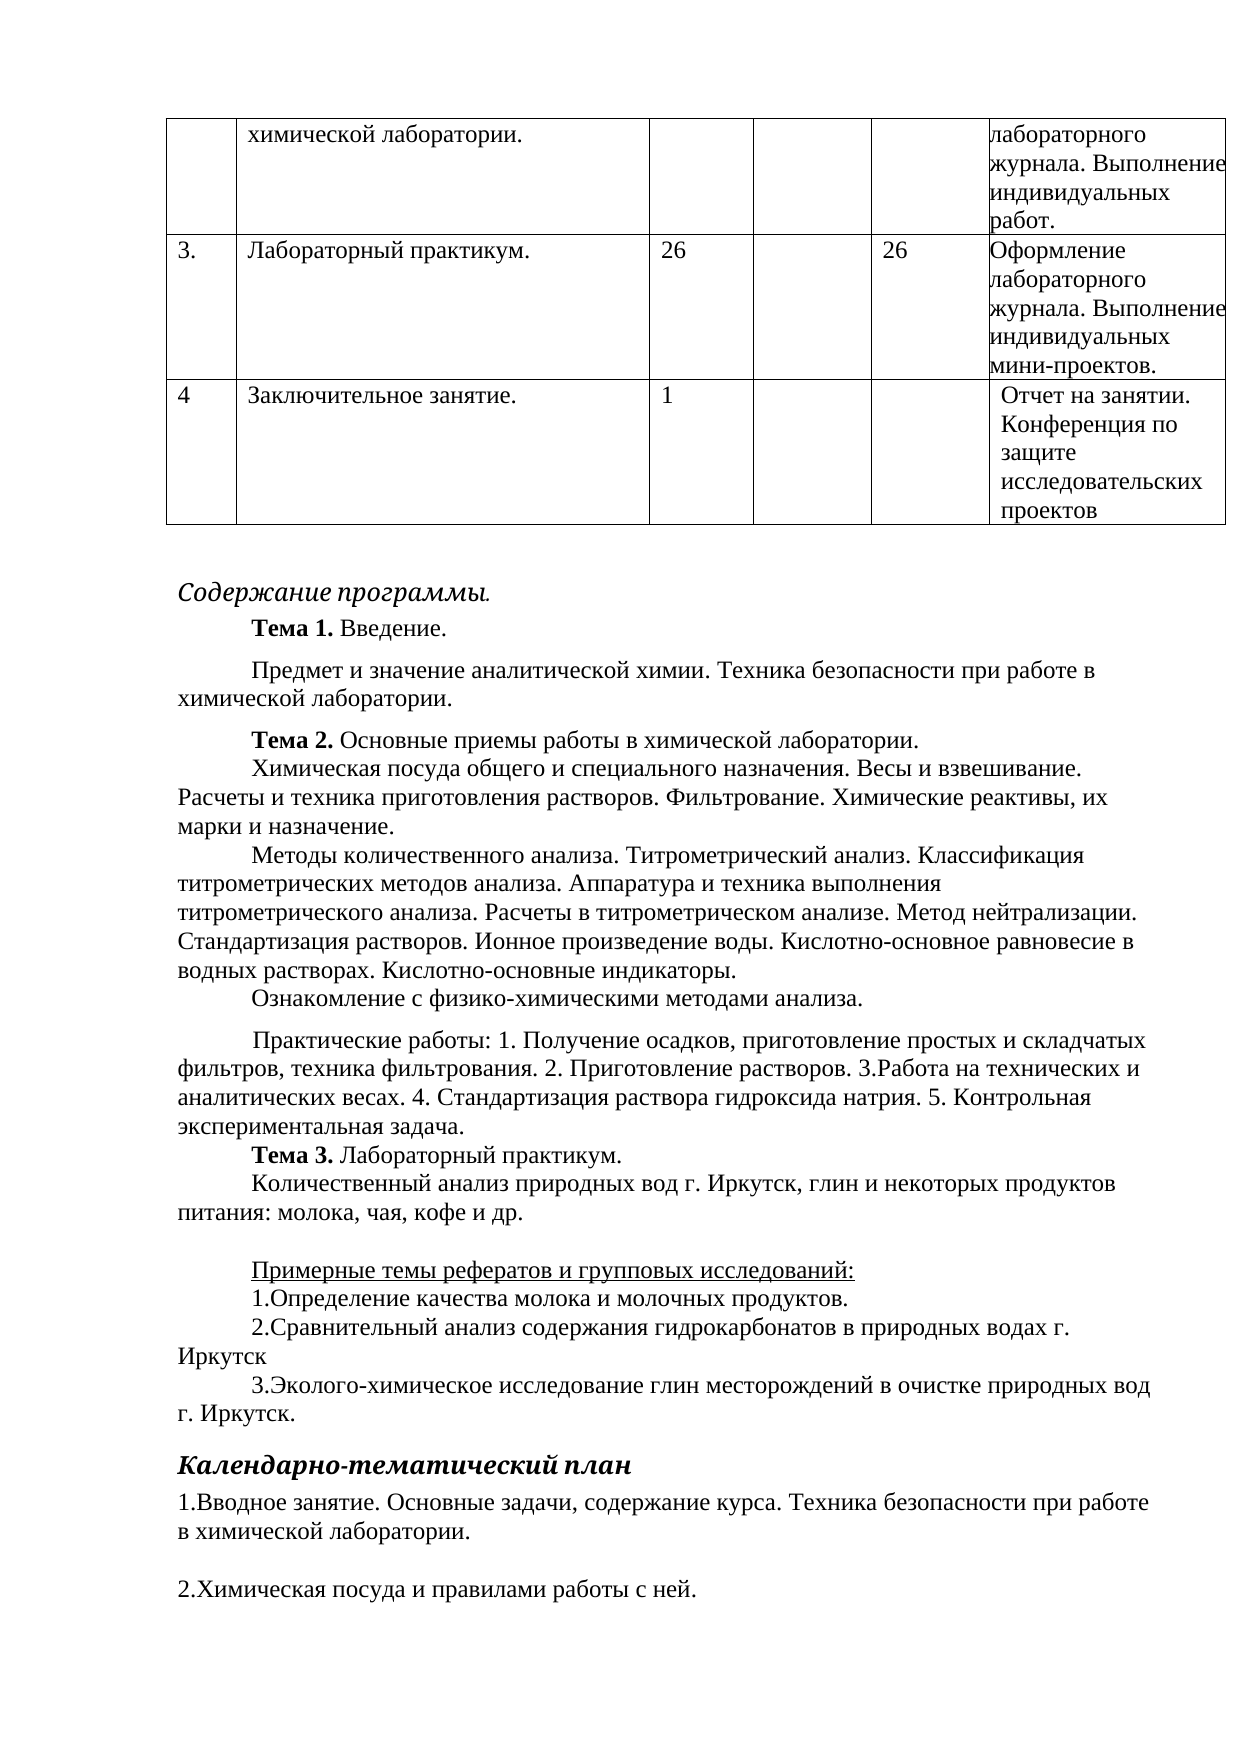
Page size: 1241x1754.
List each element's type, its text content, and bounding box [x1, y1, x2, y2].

text Предмет и значение аналитической химии. Техника безопасности при работе в химической лаборатории. [177, 655, 1152, 712]
text Практические работы: 1. Получение осадков, приготовление простых и складчатых фильтров, техника фильтрования. 2. Приготовление растворов. 3.Работа на технических и аналитических весах. 4. Стандартизация раствора гидроксида натрия. 5. Контрольная экспериментальная задача. [177, 1025, 1152, 1140]
table_cell [872, 380, 989, 524]
text Ознакомление с физико-химическими методами анализа. [177, 983, 1152, 1012]
text 2.Химическая посуда и правилами работы с ней. [177, 1574, 1152, 1603]
table_cell 2 [167, 119, 236, 234]
table_cell 2 [754, 119, 871, 234]
table_cell Оформление лабораторного журнала. Выполнение индивидуальных мини-проектов. [990, 235, 1225, 379]
table_cell [754, 235, 871, 379]
table_cell 5 [872, 119, 989, 234]
text Химическая посуда общего и специального назначения. Весы и взвешивание. Расчеты и техника приготовления растворов. Фильтрование. Химические реактивы, их марки и назначение. [177, 753, 1152, 840]
text Примерные темы рефератов и групповых исследований: [177, 1255, 1152, 1283]
table_cell 1 [650, 380, 753, 524]
text Методы количественного анализа. Титрометрический анализ. Классификация титрометрических методов анализа. Аппаратура и техника выполнения титрометрического анализа. Расчеты в титрометрическом анализе. Метод нейтрализации. Стандартизация растворов. Ионное произведение воды. Кислотно-основное равновесие в водных растворах. Кислотно-основные индикаторы. [177, 840, 1152, 983]
text 3.Эколого-химическое исследование глин месторождений в очистке природных вод г. Иркутск. [177, 1370, 1152, 1427]
text Количественный анализ природных вод г. Иркутск, глин и некоторых продуктов питания: молока, чая, кофе и др. [177, 1168, 1152, 1226]
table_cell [990, 119, 1225, 234]
table_cell 7 [650, 119, 753, 234]
text Тема 2. Основные приемы работы в химической лаборатории. [177, 725, 1152, 753]
table_cell Отчет на занятии. Конференция по защите исследовательских проектов [990, 380, 1225, 524]
subtitle Содержание программы. [177, 578, 1152, 607]
text 1.Определение качества молока и молочных продуктов. [177, 1283, 1152, 1312]
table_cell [237, 119, 649, 234]
table_cell Лабораторный практикум. [237, 235, 649, 379]
table_cell 26 [872, 235, 989, 379]
text Тема 1. Введение. [177, 613, 1152, 642]
table_cell 3. [167, 235, 236, 379]
table_cell Заключительное занятие. [237, 380, 649, 524]
table_cell [754, 380, 871, 524]
table_cell 26 [650, 235, 753, 379]
text 2.Сравнительный анализ содержания гидрокарбонатов в природных водах г. Иркутск [177, 1312, 1152, 1370]
subtitle Календарно-тематический план [177, 1452, 1152, 1481]
text Тема 3. Лабораторный практикум. [177, 1140, 1152, 1168]
text 1.Вводное занятие. Основные задачи, содержание курса. Техника безопасности при работе в химической лаборатории. [177, 1487, 1152, 1545]
table_cell 4 [167, 380, 236, 524]
